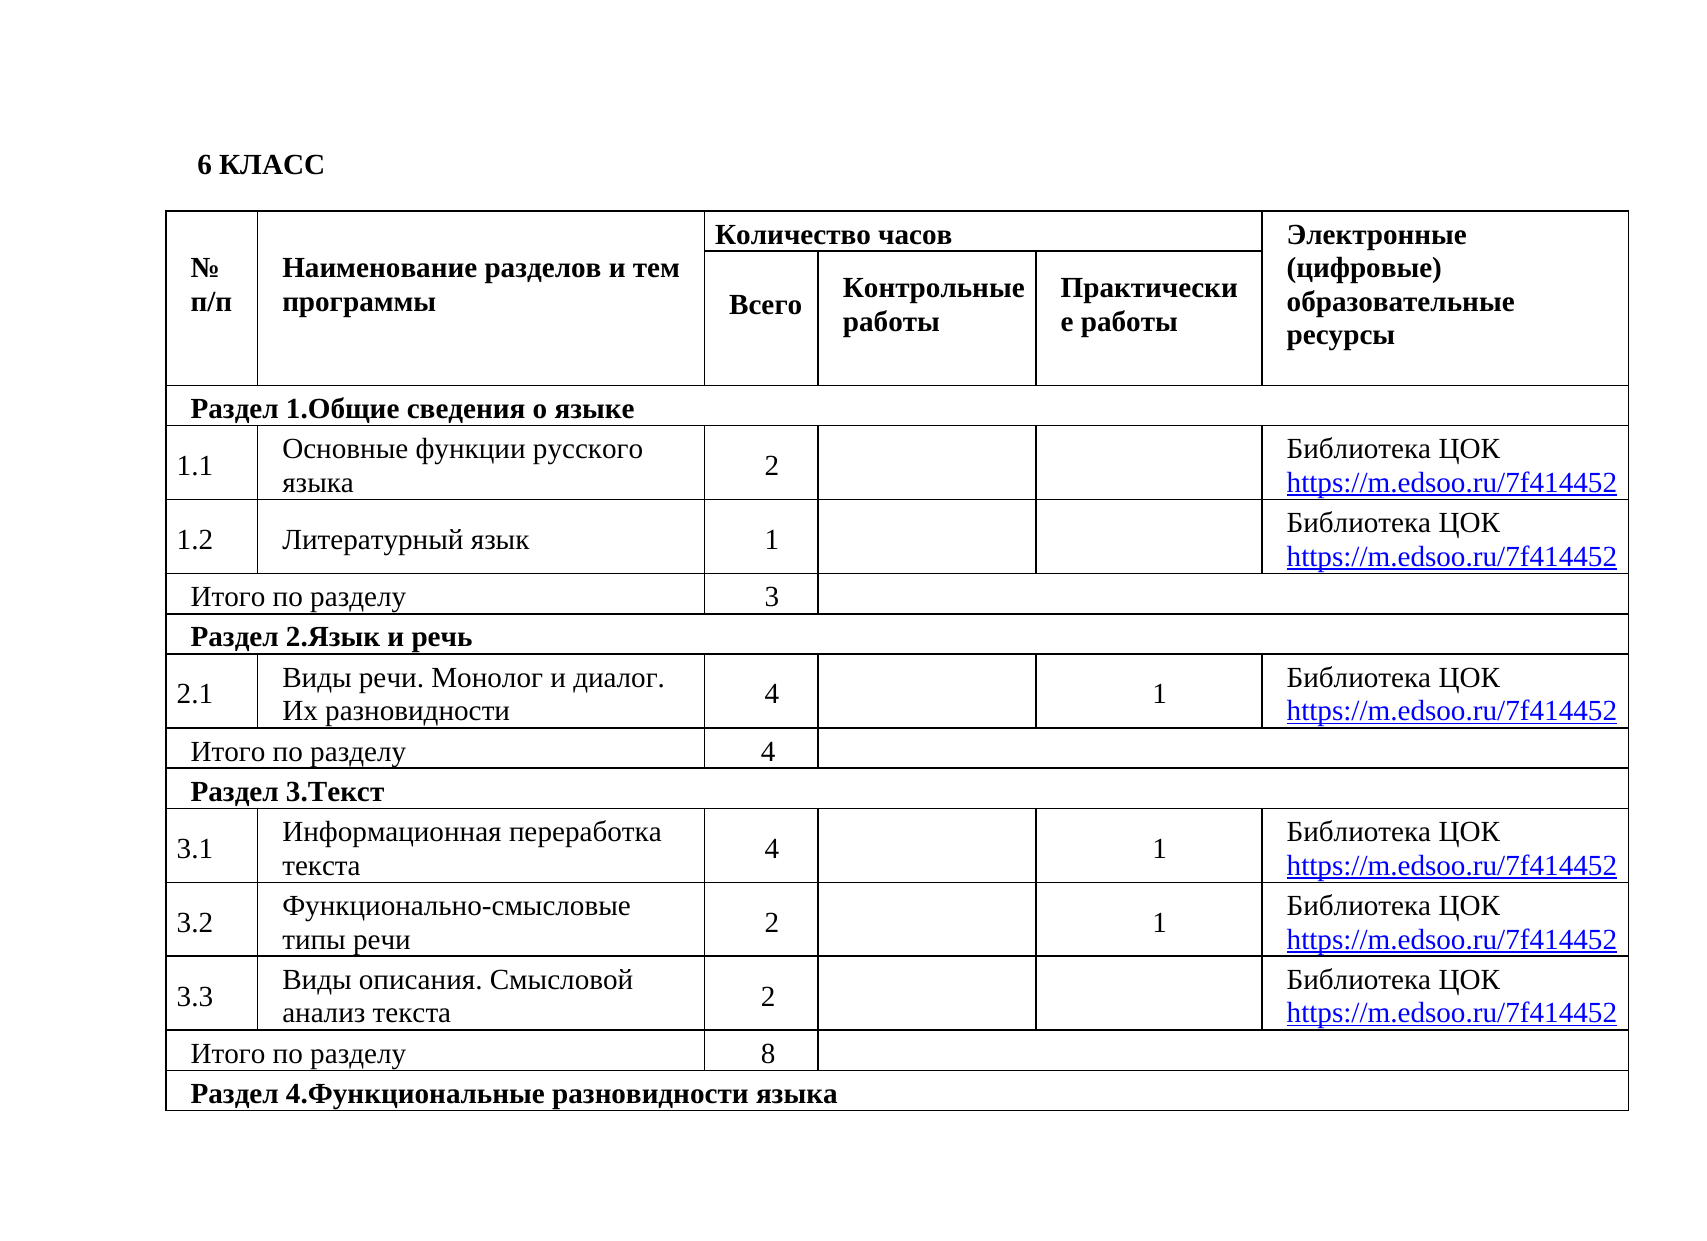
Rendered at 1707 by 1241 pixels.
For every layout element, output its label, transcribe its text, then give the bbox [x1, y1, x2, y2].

table_cell Виды речи. Монолог и диалог. Их разновидности [258, 655, 704, 727]
table_cell Раздел 4.Функциональные разновидности языка [167, 1071, 1628, 1110]
table_cell 4 [705, 729, 817, 767]
table_cell Основные функции русского языка [258, 426, 704, 499]
table_cell [819, 957, 1035, 1029]
table_cell 3.2 [167, 883, 257, 955]
table_cell 4 [705, 655, 817, 727]
table_cell 1 [705, 500, 817, 572]
table_cell 3 [705, 574, 817, 613]
table_cell Библиотека ЦОК https://m.edsoo.ru/7f414452 [1263, 809, 1628, 881]
table_cell [1037, 426, 1261, 499]
table_cell Итого по разделу [167, 729, 704, 767]
table_cell [819, 1031, 1628, 1069]
table_cell [819, 574, 1628, 613]
table_cell 1.1 [167, 426, 257, 499]
table_cell Раздел 1.Общие сведения о языке [167, 386, 1628, 425]
table_cell [819, 655, 1035, 727]
table_header Электронные (цифровые) образовательные ресурсы [1263, 212, 1628, 384]
table_cell 1.2 [167, 500, 257, 572]
table_cell 1 [1037, 883, 1261, 955]
table_cell [819, 500, 1035, 572]
table_cell 1 [1037, 809, 1261, 881]
table_cell [819, 729, 1628, 767]
table_cell Итого по разделу [167, 1031, 704, 1069]
table_cell 2 [705, 883, 817, 955]
table_cell [819, 426, 1035, 499]
table_cell Итого по разделу [167, 574, 704, 613]
table_header Количество часов [705, 212, 1261, 250]
table_header № п/п [167, 212, 257, 384]
table_header Наименование разделов и тем программы [258, 212, 704, 384]
table_cell 3.1 [167, 809, 257, 881]
table_cell Всего [705, 252, 817, 384]
table_cell Раздел 3.Текст [167, 769, 1628, 808]
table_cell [1263, 957, 1628, 1029]
table_cell Литературный язык [258, 500, 704, 572]
table_cell Контрольные работы [819, 252, 1035, 384]
table_cell Библиотека ЦОК https://m.edsoo.ru/7f414452 [1263, 426, 1628, 499]
table_cell [1037, 957, 1261, 1029]
table_cell Информационная переработка текста [258, 809, 704, 881]
table_cell [1037, 500, 1261, 572]
table_cell 8 [705, 1031, 817, 1069]
table_cell 2 [705, 957, 817, 1029]
table_cell 2 [705, 426, 817, 499]
table_cell [819, 883, 1035, 955]
table_cell 3.3 [167, 957, 257, 1029]
table_cell Практические работы [1037, 252, 1261, 384]
table_cell Функционально-смысловые типы речи [258, 883, 704, 955]
table_cell 2.1 [167, 655, 257, 727]
table_cell Библиотека ЦОК https://m.edsoo.ru/7f414452 [1263, 655, 1628, 727]
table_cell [1263, 883, 1628, 955]
table_cell 4 [705, 809, 817, 881]
table_cell Виды описания. Смысловой анализ текста [258, 957, 704, 1029]
table_cell Раздел 2.Язык и речь [167, 615, 1628, 653]
table_cell [819, 809, 1035, 881]
table_cell Библиотека ЦОК https://m.edsoo.ru/7f414452 [1263, 500, 1628, 572]
text 6 КЛАСС [190, 147, 1618, 181]
table_cell 1 [1037, 655, 1261, 727]
